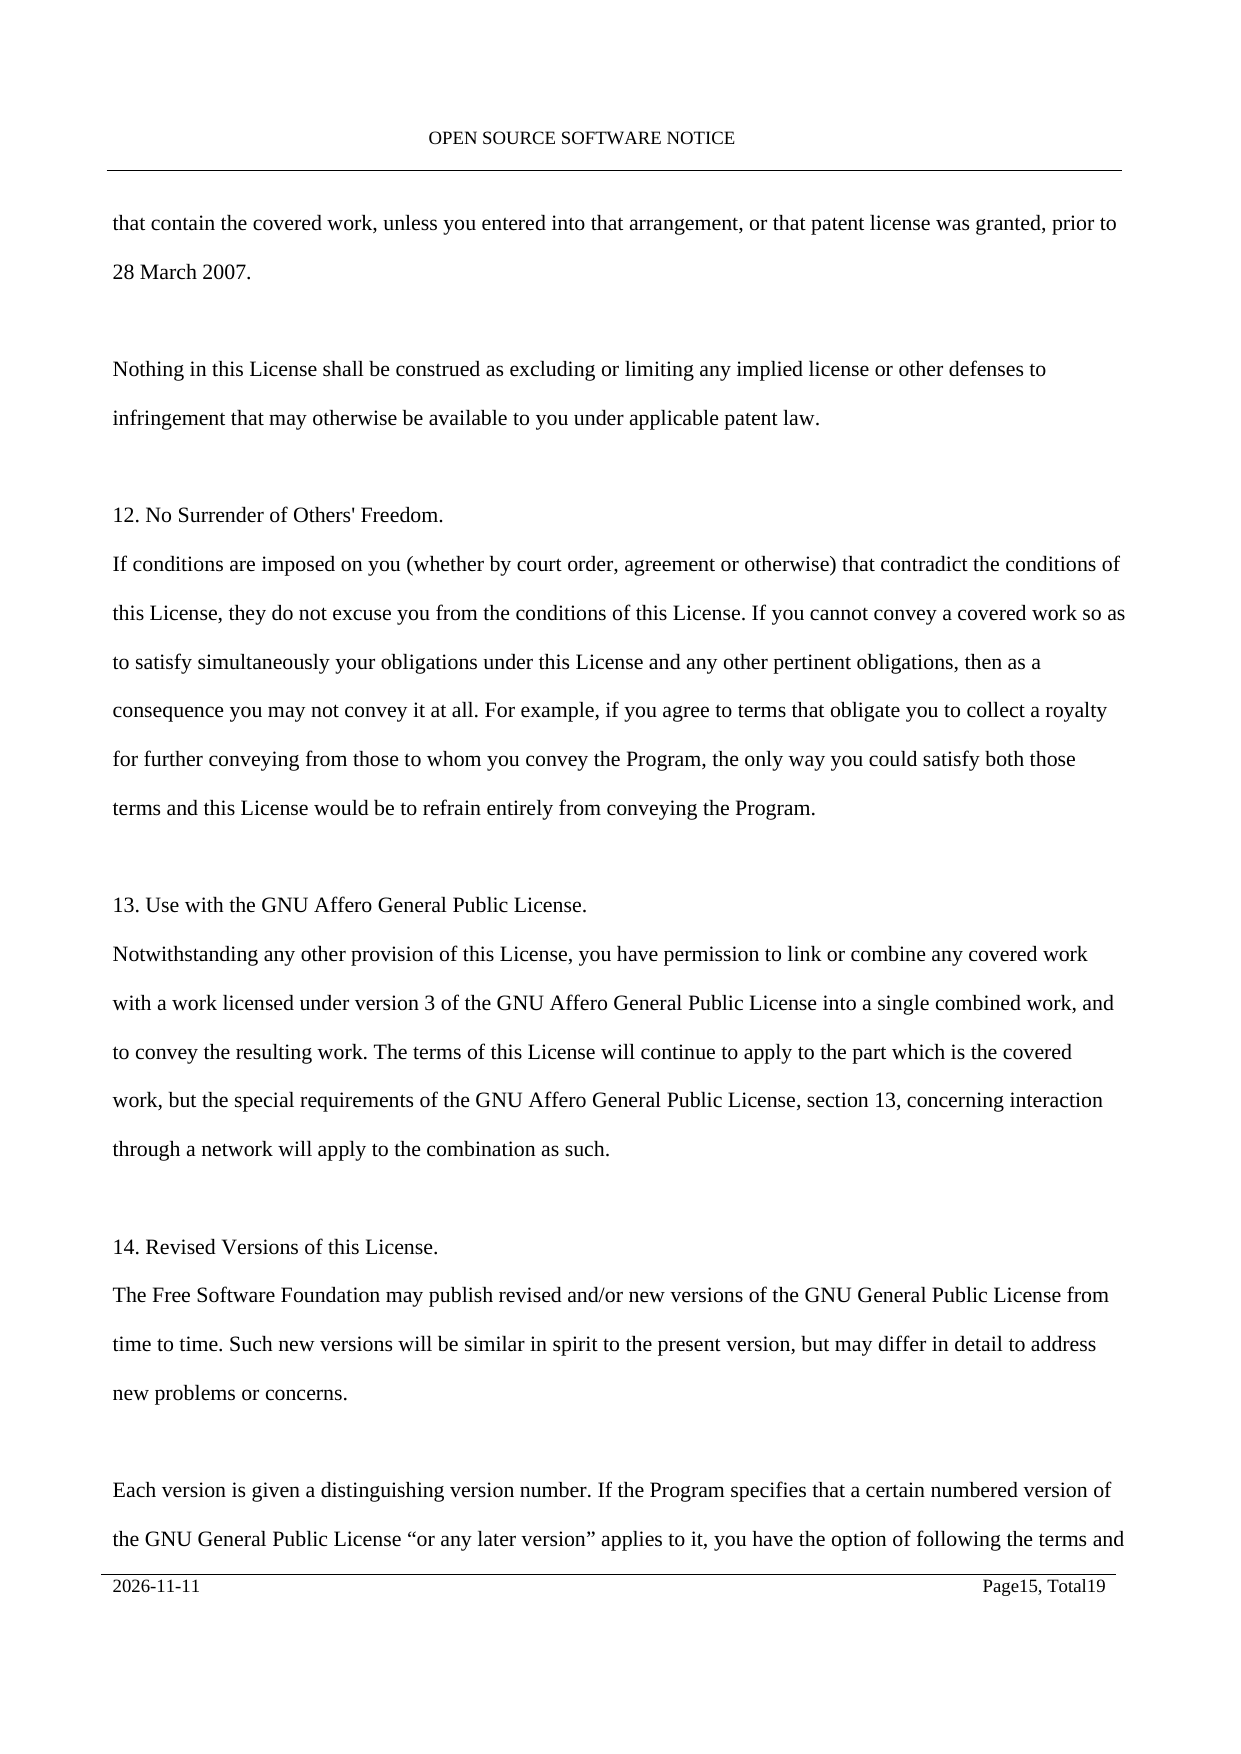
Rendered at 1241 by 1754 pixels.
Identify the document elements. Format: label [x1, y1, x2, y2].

text [112, 206, 1128, 1555]
